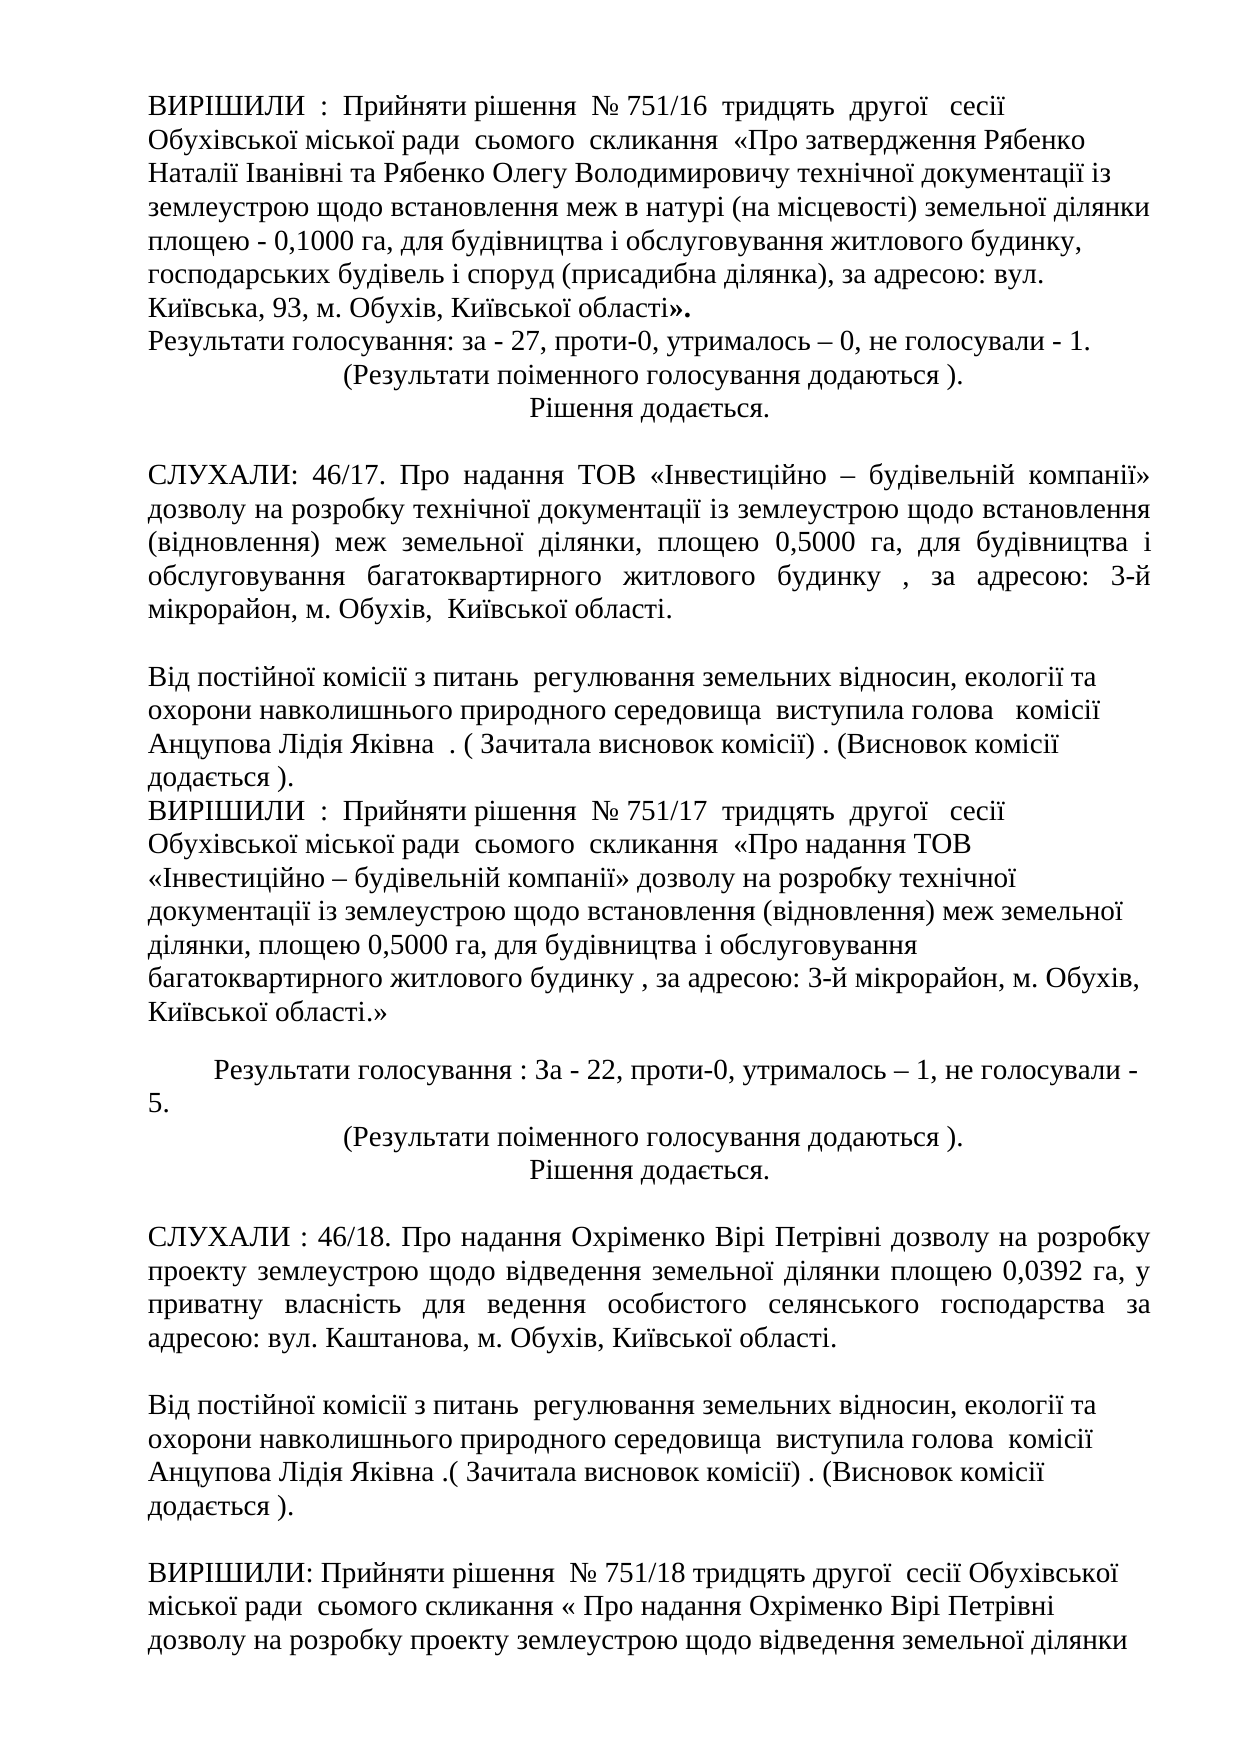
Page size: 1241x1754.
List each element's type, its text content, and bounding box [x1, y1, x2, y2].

text СЛУХАЛИ : 46/18. Про надання Охріменко Вірі Петрівні дозволу на розробку проекту землеустрою щодо відведення земельної ділянки площею 0,0392 га, у приватну власність для ведення особистого селянського господарства за адресою: вул. Каштанова, м. Обухів, Київської області. [148, 1219, 1152, 1354]
text СЛУХАЛИ: 46/17. Про надання ТОВ «Інвестиційно – будівельній компанії» дозволу на розробку технічної документації із землеустрою щодо встановлення (відновлення) меж земельної ділянки, площею 0,5000 га, для будівництва і обслуговування багатоквартирного житлового будинку , за адресою: 3-й мікрорайон, м. Обухів, Київської області. [148, 457, 1152, 625]
text Від постійної комісії з питань регулювання земельних відносин, екології та охорони навколишнього природного середовища виступила голова комісії Анцупова Лідія Яківна . ( Зачитала висновок комісії) . (Висновок комісії додається ). [148, 659, 1152, 793]
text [148, 1555, 1152, 1656]
text Результати голосування: за - 27, проти-0, утрималось – 0, не голосували - 1. [148, 323, 1139, 357]
subtitle (Результати поіменного голосування додаються ). [148, 1119, 1152, 1152]
subtitle (Результати поіменного голосування додаються ). [148, 357, 1152, 390]
text Від постійної комісії з питань регулювання земельних відносин, екології та охорони навколишнього природного середовища виступила голова комісії Анцупова Лідія Яківна .( Зачитала висновок комісії) . (Висновок комісії додається ). [148, 1387, 1152, 1521]
subtitle Рішення додається. [148, 390, 1152, 424]
text ВИРІШИЛИ : Прийняти рішення № 751/17 тридцять другої сесії Обухівської міської ради сьомого скликання «Про надання ТОВ «Інвестиційно – будівельній компанії» дозволу на розробку технічної документації із землеустрою щодо встановлення (відновлення) меж земельної ділянки, площею 0,5000 га, для будівництва і обслуговування багатоквартирного житлового будинку , за адресою: 3-й мікрорайон, м. Обухів, Київської області.» [148, 793, 1152, 1028]
text ВИРІШИЛИ : Прийняти рішення № 751/16 тридцять другої сесії Обухівської міської ради сьомого скликання «Про затвердження Рябенко Наталії Іванівні та Рябенко Олегу Володимировичу технічної документації із землеустрою щодо встановлення меж в натурі (на місцевості) земельної ділянки площею - 0,1000 га, для будівництва і обслуговування житлового будинку, господарських будівель і споруд (присадибна ділянка), за адресою: вул. Київська, 93, м. Обухів, Київської області». [148, 88, 1152, 323]
text Результати голосування : За - 22, проти-0, утрималось – 1, не голосували - 5. [148, 1052, 1139, 1119]
subtitle Рішення додається. [148, 1152, 1152, 1186]
